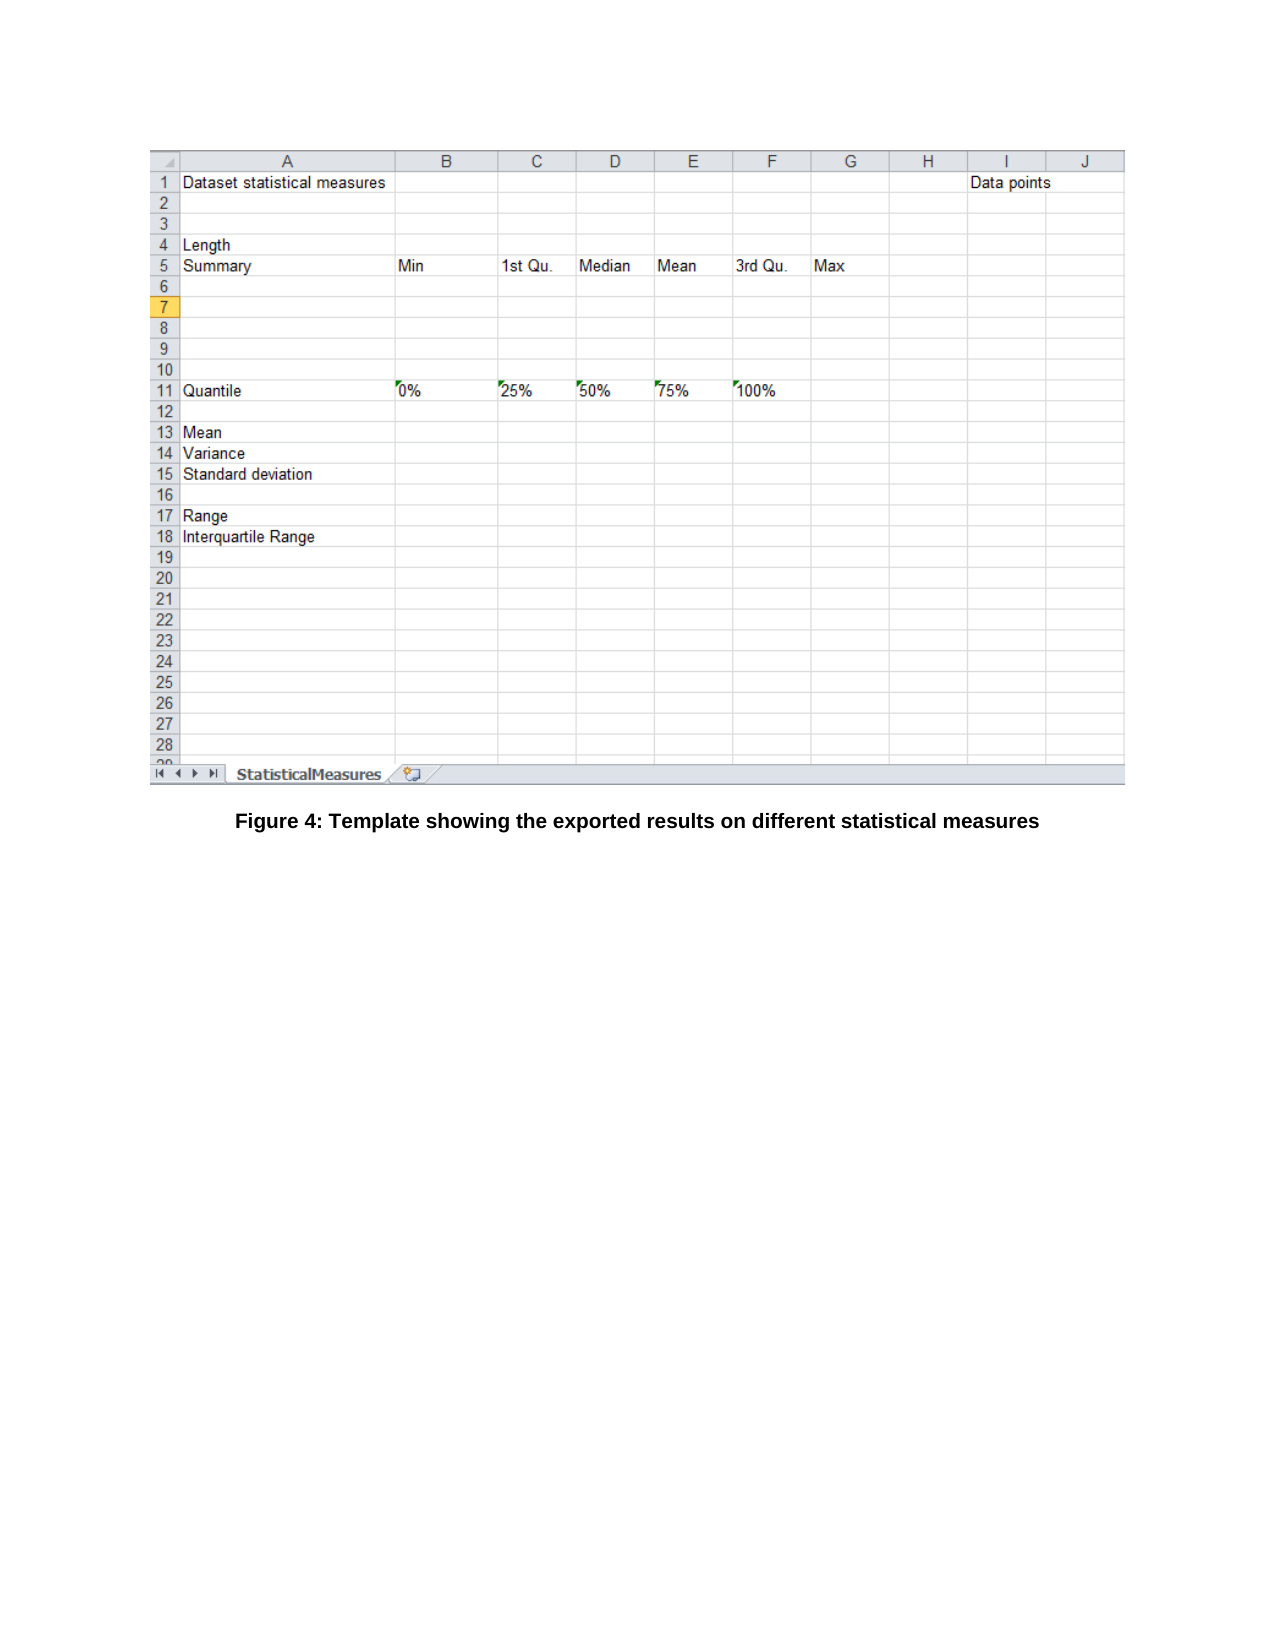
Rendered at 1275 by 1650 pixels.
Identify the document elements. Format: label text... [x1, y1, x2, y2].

picture [150, 150, 1125, 785]
text Figure 4: Template showing the exported results on different statistical measures [150, 809, 1125, 833]
